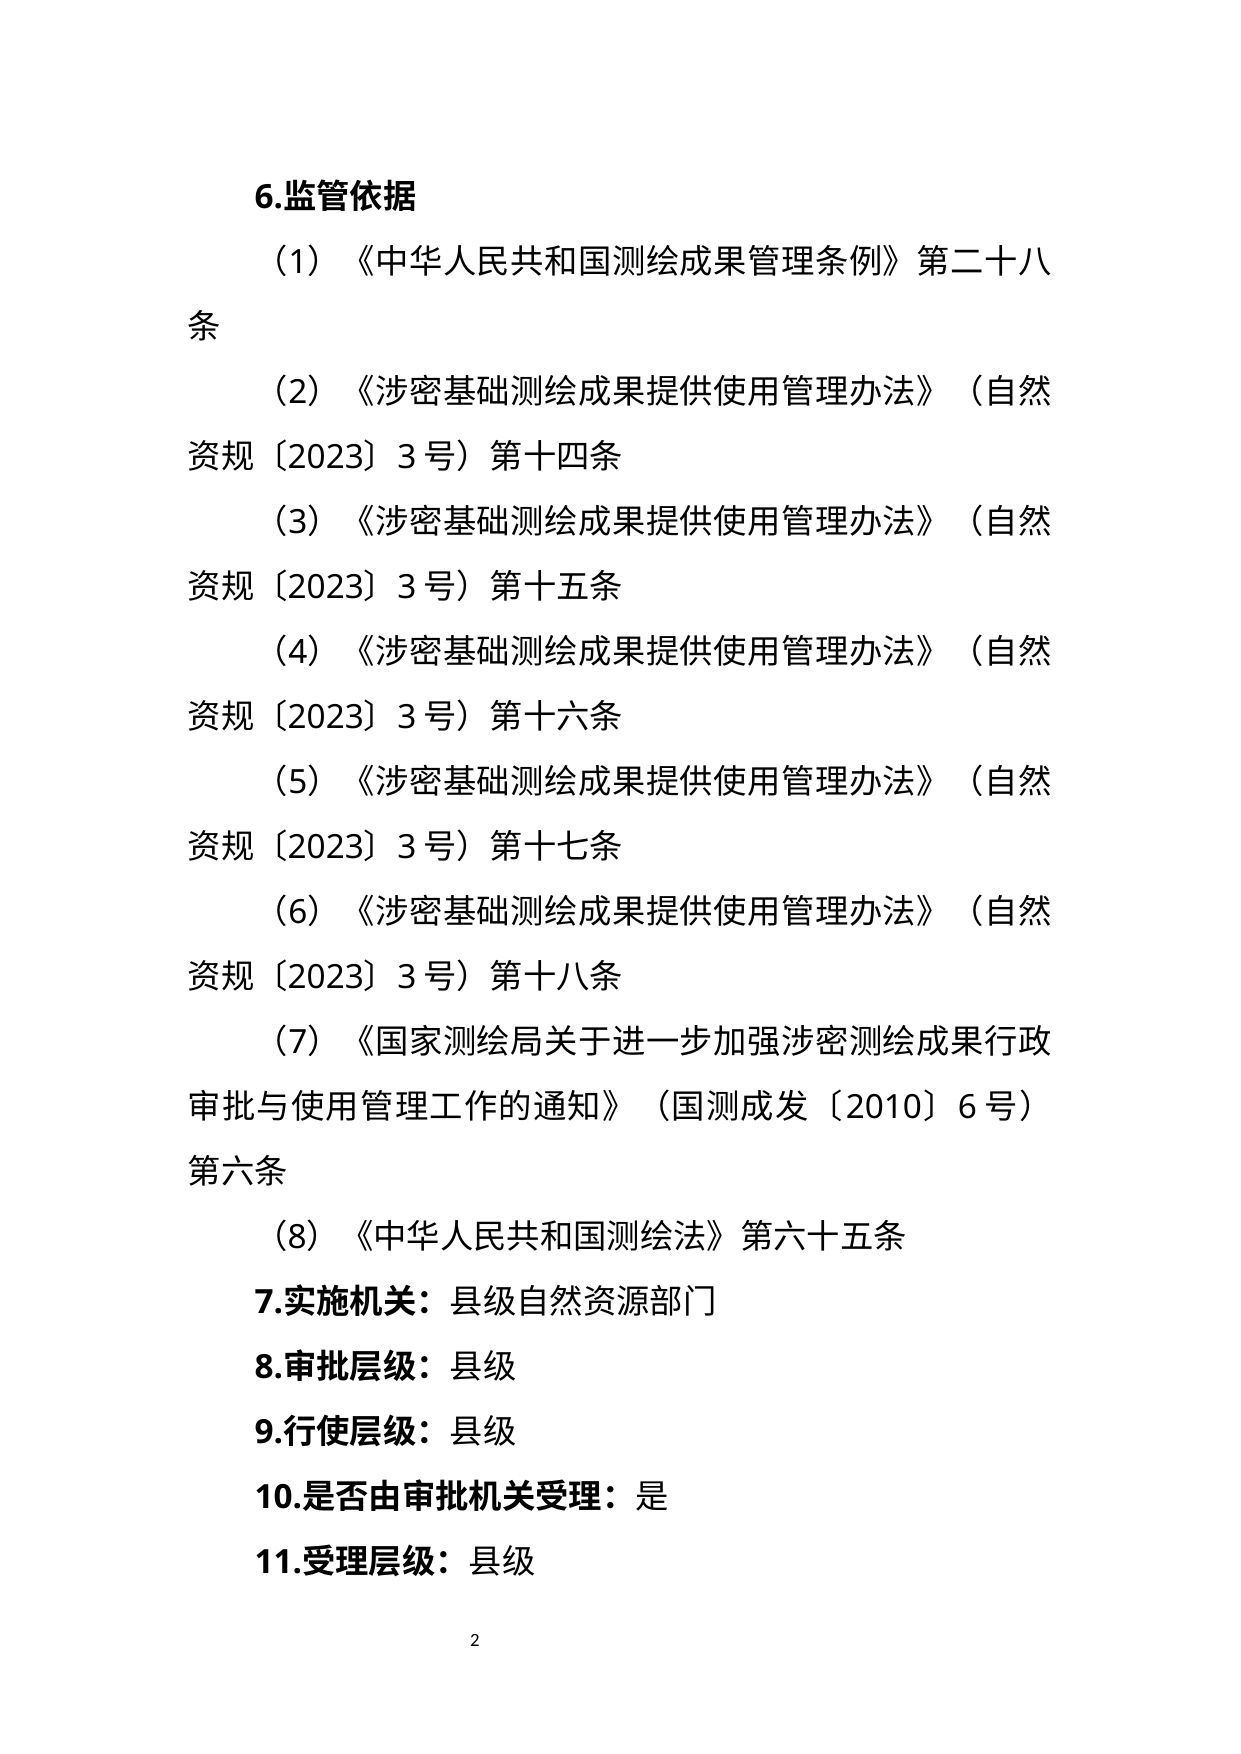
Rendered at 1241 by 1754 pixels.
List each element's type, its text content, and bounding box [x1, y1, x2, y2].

list （8）《中华人民共和国测绘法》第六十五条 [187, 1202, 1053, 1267]
list （1）《中华人民共和国测绘成果管理条例》第二十八条 [187, 227, 1053, 357]
text 7.实施机关：县级自然资源部门 [187, 1267, 1053, 1332]
list （6）《涉密基础测绘成果提供使用管理办法》（自然资规〔2023〕3号）第十八条 [187, 877, 1053, 1007]
list （7）《国家测绘局关于进一步加强涉密测绘成果行政审批与使用管理工作的通知》（国测成发〔2010〕6号）第六条 [187, 1007, 1053, 1202]
text 8.审批层级：县级 [187, 1332, 1053, 1397]
list 6.监管依据 [187, 162, 1053, 227]
list （5）《涉密基础测绘成果提供使用管理办法》（自然资规〔2023〕3号）第十七条 [187, 747, 1053, 877]
text 11.受理层级：县级 [187, 1527, 1053, 1592]
list （2）《涉密基础测绘成果提供使用管理办法》（自然资规〔2023〕3号）第十四条 [187, 357, 1053, 487]
list （4）《涉密基础测绘成果提供使用管理办法》（自然资规〔2023〕3号）第十六条 [187, 617, 1053, 747]
text 9.行使层级：县级 [187, 1397, 1053, 1462]
text 10.是否由审批机关受理：是 [187, 1462, 1053, 1527]
list （3）《涉密基础测绘成果提供使用管理办法》（自然资规〔2023〕3号）第十五条 [187, 487, 1053, 617]
